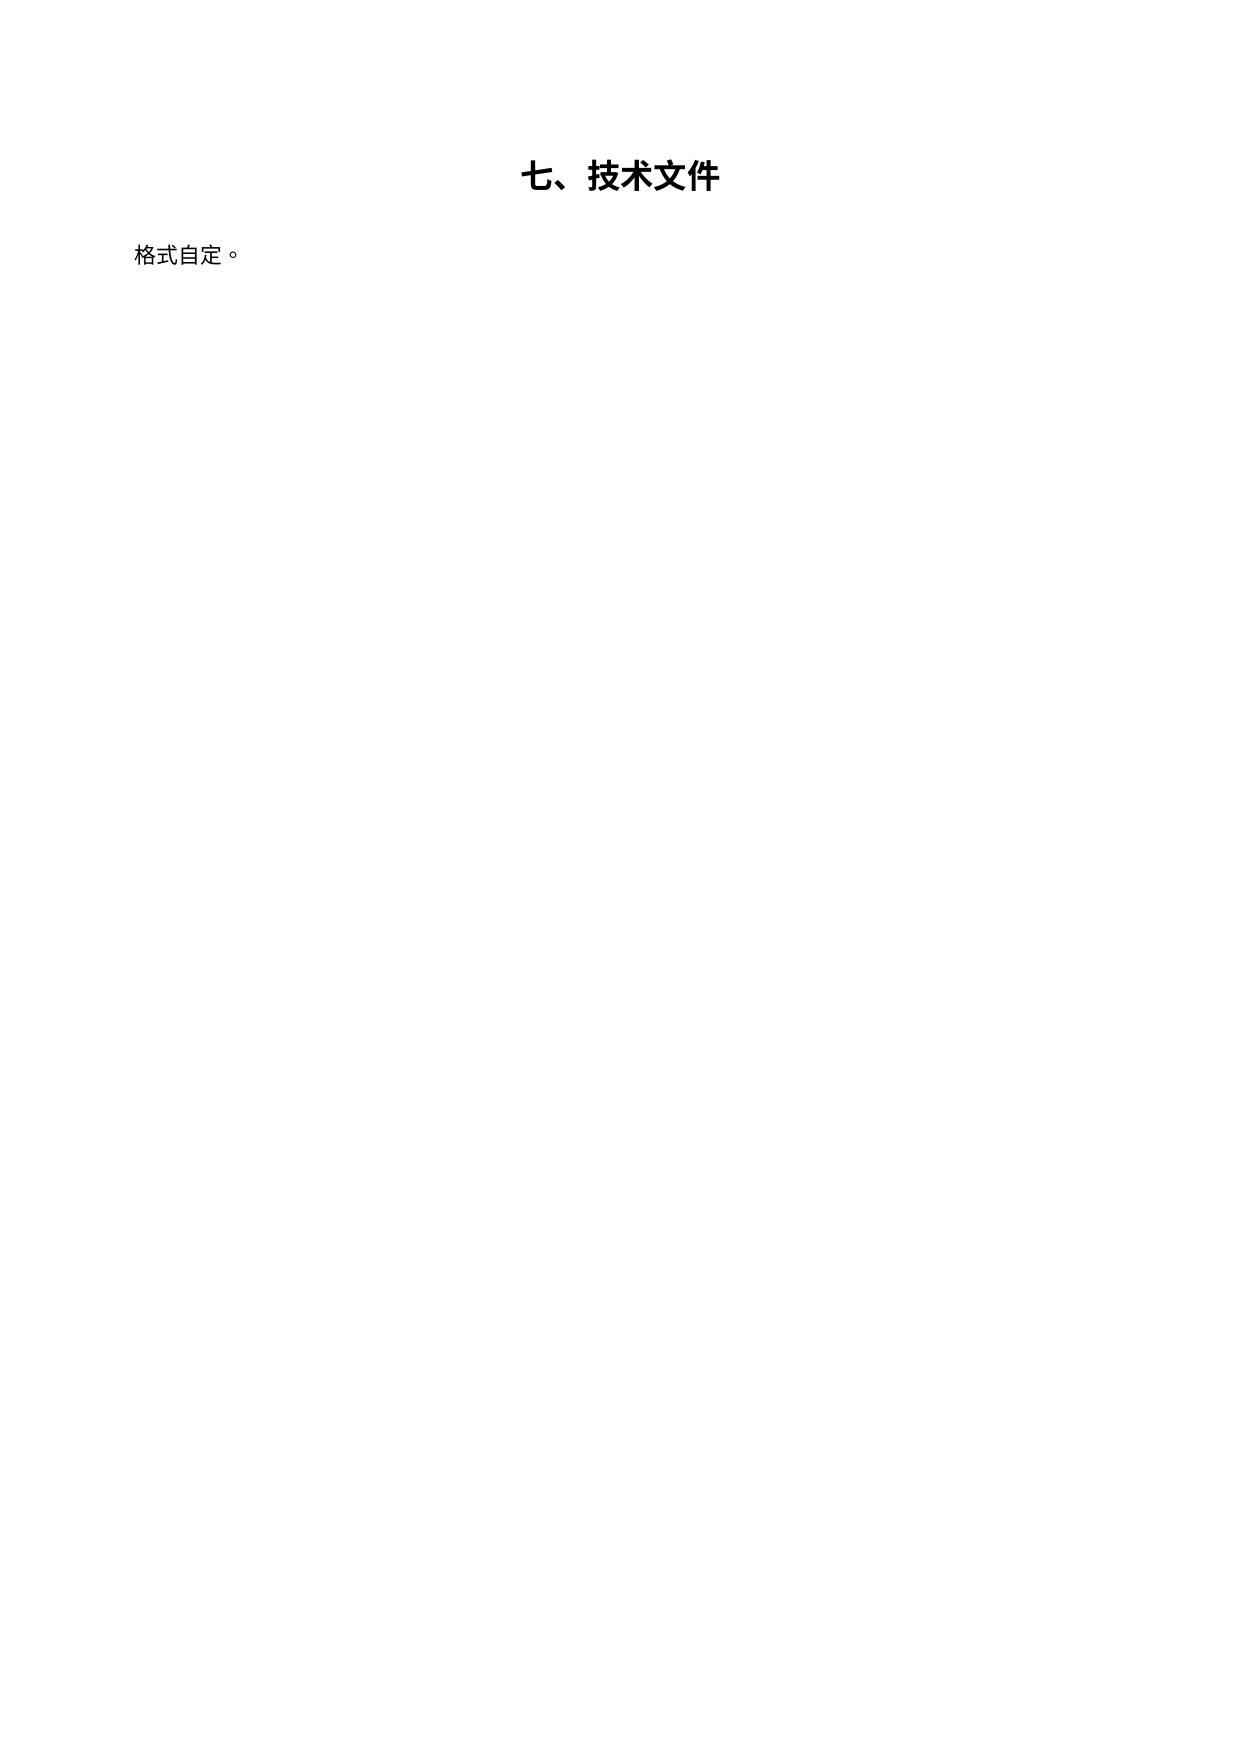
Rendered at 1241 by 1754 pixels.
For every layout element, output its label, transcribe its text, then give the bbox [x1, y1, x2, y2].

text 格式自定。 [112, 240, 1128, 270]
text 七、技术文件 [112, 150, 1128, 198]
